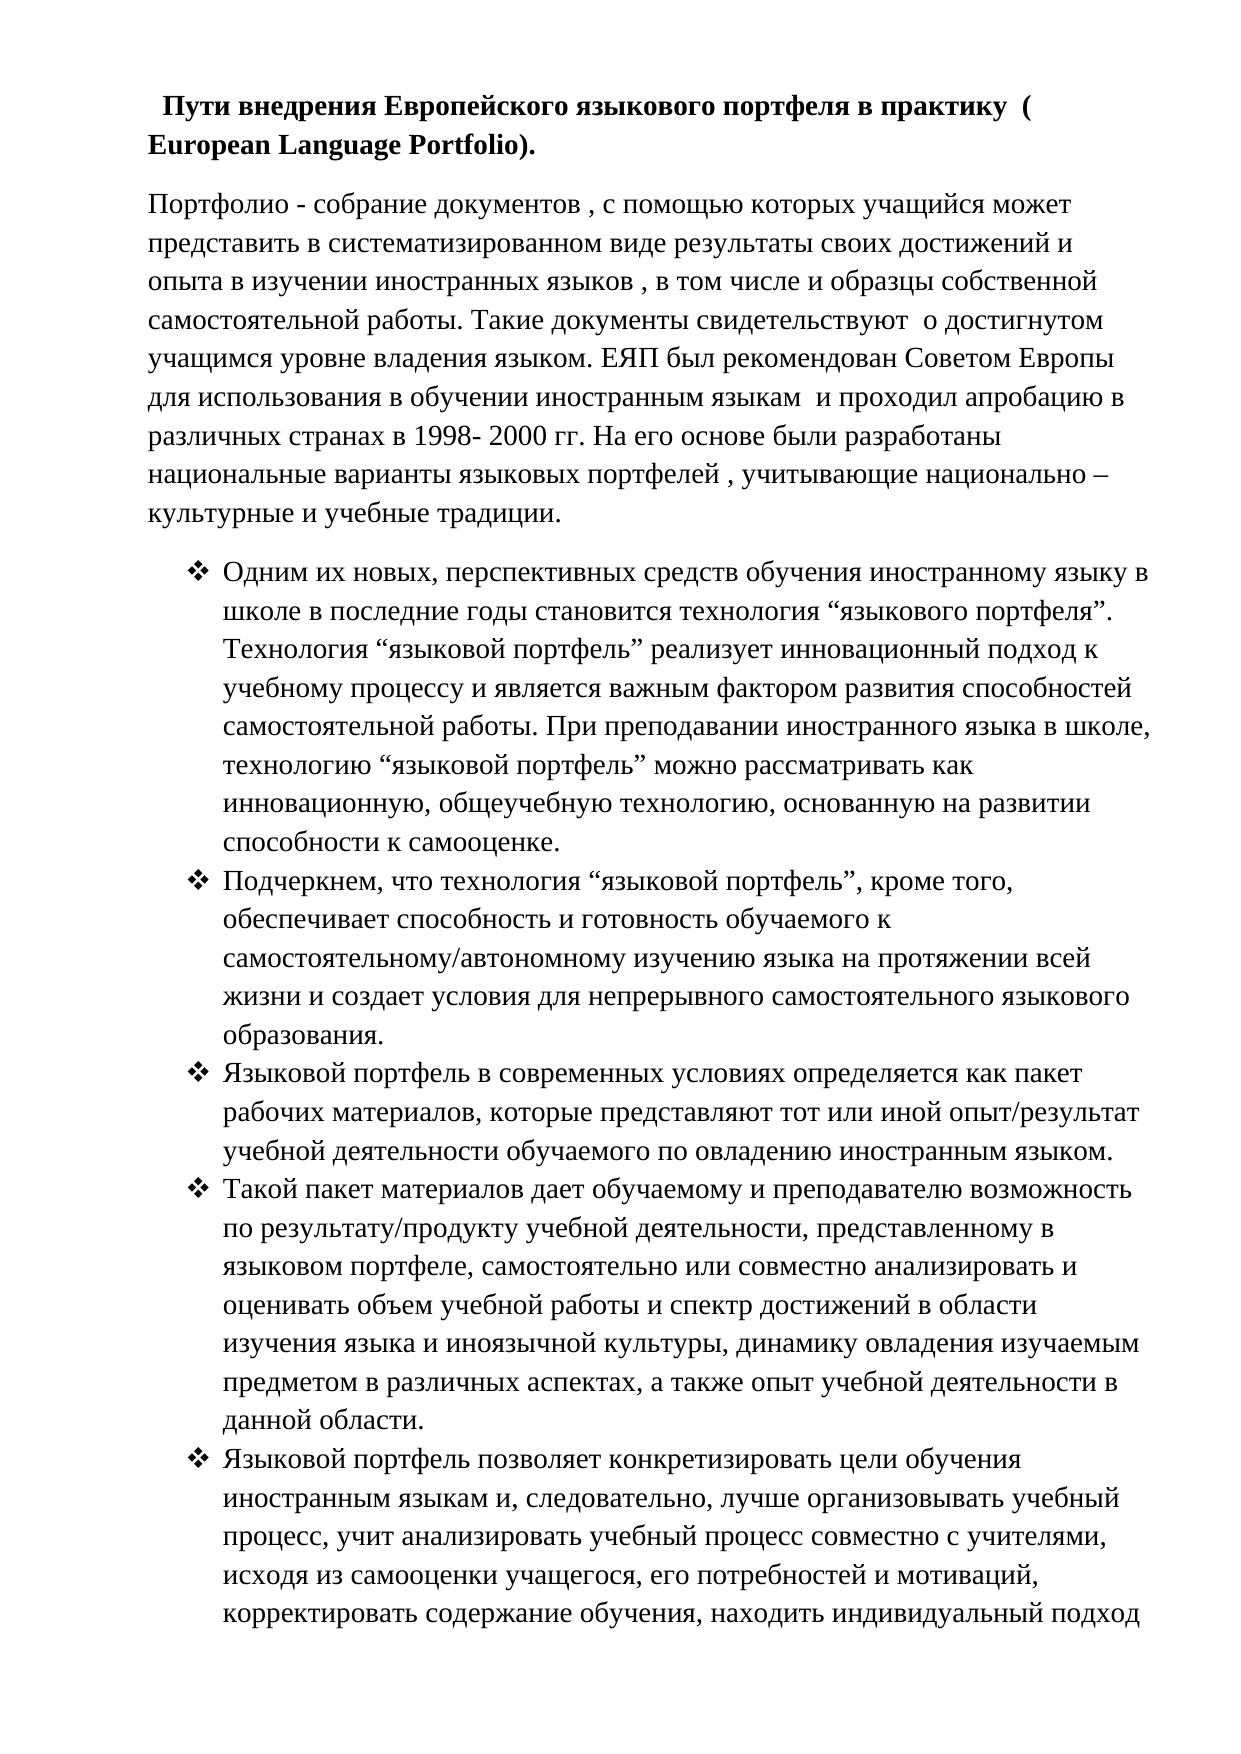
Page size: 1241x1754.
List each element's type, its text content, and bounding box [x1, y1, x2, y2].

text Пути внедрения Европейского языкового портфеля в практику ( European Language Portfolio). [148, 88, 1152, 161]
list Языковой портфель в современных условиях определяется как пакет рабочих материалов, которые представляют тот или иной опыт/результат учебной деятельности обучаемого по овладению иностранным языком. [185, 1055, 1152, 1166]
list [185, 1441, 1152, 1629]
list Такой пакет материалов дает обучаемому и преподавателю возможность по результату/продукту учебной деятельности, представленному в языковом портфеле, самостоятельно или совместно анализировать и оценивать объем учебной работы и спектр достижений в области изучения языка и иноязычной культуры, динамику овладения изучаемым предметом в различных аспектах, а также опыт учебной деятельности в данной области. [185, 1171, 1152, 1436]
text Портфолио - собрание документов , с помощью которых учащийся может представить в систематизированном виде результаты своих достижений и опыта в изучении иностранных языков , в том числе и образцы собственной самостоятельной работы. Такие документы свидетельствуют о достигнутом учащимся уровне владения языком. ЕЯП был рекомендован Советом Европы для использования в обучении иностранным языкам и проходил апробацию в различных странах в 1998- 2000 гг. На его основе были разработаны национальные варианты языковых портфелей , учитывающие национально – культурные и учебные традиции. [148, 186, 1152, 528]
list Одним их новых, перспективных средств обучения иностранному языку в школе в последние годы становится технология “языкового портфеля”. Технология “языковой портфель” реализует инновационный подход к учебному процессу и является важным фактором развития способностей самостоятельной работы. При преподавании иностранного языка в школе, технологию “языковой портфель” можно рассматривать как инновационную, общеучебную технологию, основанную на развитии способности к самооценке. [185, 554, 1152, 858]
list Подчеркнем, что технология “языковой портфель”, кроме того, обеспечивает способность и готовность обучаемого к самостоятельному/автономному изучению языка на протяжении всей жизни и создает условия для непрерывного самостоятельного языкового образования. [185, 863, 1152, 1050]
